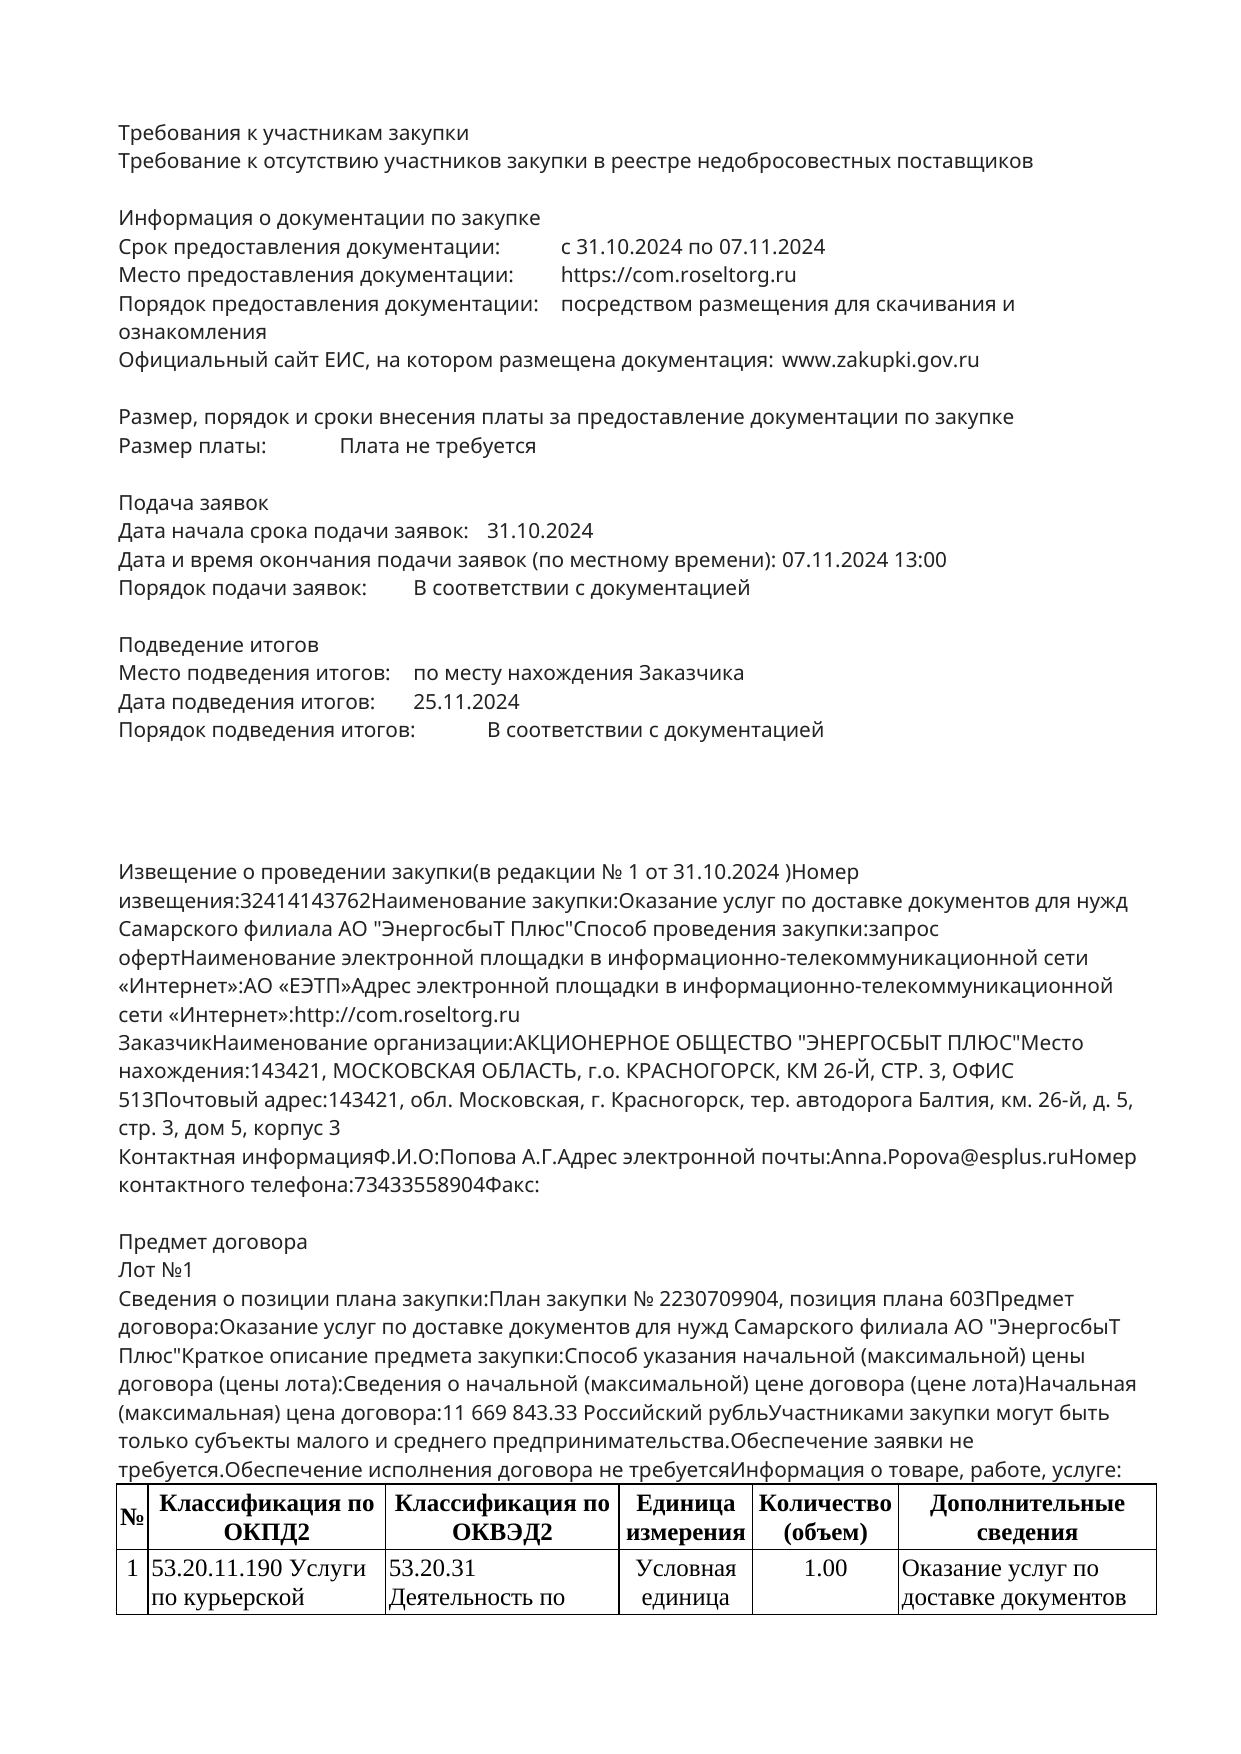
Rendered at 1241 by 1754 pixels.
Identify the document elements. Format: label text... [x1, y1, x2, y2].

text Место подведения итогов: по месту нахождения Заказчика [118, 658, 1152, 687]
text Размер платы: Плата не требуется [118, 431, 1152, 459]
table_cell 1.00 [753, 1550, 898, 1614]
table_header Классификация по ОКВЭД2 [386, 1485, 618, 1548]
text Размер, порядок и сроки внесения платы за предоставление документации по закупке [118, 402, 1152, 431]
table_header Количество (объем) [753, 1485, 898, 1548]
text Извещение о проведении закупки(в редакции № 1 от 31.10.2024 )Номер извещения:32414143762Наименование закупки:Оказание услуг по доставке документов для нужд Самарского филиала АО "ЭнергосбыТ Плюс"Способ проведения закупки:запрос офертНаименование электронной площадки в информационно-телекоммуникационной сети «Интернет»:АО «ЕЭТП»Адрес электронной площадки в информационно-телекоммуникационной сети «Интернет»:http://com.roseltorg.ru ЗаказчикНаименование организации:АКЦИОНЕРНОЕ ОБЩЕСТВО "ЭНЕРГОСБЫТ ПЛЮС"Место нахождения:143421, МОСКОВСКАЯ ОБЛАСТЬ, г.о. КРАСНОГОРСК, КМ 26-Й, СТР. 3, ОФИС 513Почтовый адрес:143421, обл. Московская, г. Красногорск, тер. автодорога Балтия, км. 26-й, д. 5, стр. 3, дом 5, корпус 3 Контактная информацияФ.И.О:Попова А.Г.Адрес электронной почты:Anna.Popova@esplus.ruНомер контактного телефона:73433558904Факс: Предмет договора Лот №1 Сведения о позиции плана закупки:План закупки № 2230709904, позиция плана 603Предмет договора:Оказание услуг по доставке документов для нужд Самарского филиала АО "ЭнергосбыТ Плюс"Краткое описание предмета закупки:Способ указания начальной (максимальной) цены договора (цены лота):Сведения о начальной (максимальной) цене договора (цене лота)Начальная (максимальная) цена договора:11 669 843.33 Российский рубльУчастниками закупки могут быть только субъекты малого и среднего предпринимательства.Обеспечение заявки не требуется.Обеспечение исполнения договора не требуетсяИнформация о товаре, работе, услуге: [118, 857, 1152, 1483]
text Подведение итогов [118, 630, 1152, 658]
text Дата подведения итогов: 25.11.2024 [118, 687, 1152, 715]
text Подача заявок [118, 488, 1152, 516]
text Официальный сайт ЕИС, на котором размещена документация: www.zakupki.gov.ru [118, 346, 1152, 374]
text Дата начала срока подачи заявок: 31.10.2024 [118, 516, 1152, 545]
text Порядок предоставления документации: посредством размещения для скачивания и ознакомления [118, 289, 1152, 346]
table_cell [149, 1550, 385, 1614]
table_header Дополнительные сведения [899, 1485, 1156, 1548]
text Срок предоставления документации: с 31.10.2024 по 07.11.2024 [118, 232, 1152, 260]
table_header № [117, 1485, 147, 1548]
text Порядок подведения итогов: В соответствии с документацией [118, 715, 1152, 744]
text Дата и время окончания подачи заявок (по местному времени): 07.11.2024 13:00 [118, 545, 1152, 573]
text Порядок подачи заявок: В соответствии с документацией [118, 573, 1152, 602]
text Место предоставления документации: https://com.roseltorg.ru [118, 260, 1152, 289]
table_header Единица измерения [620, 1485, 752, 1548]
text Требование к отсутствию участников закупки в реестре недобросовестных поставщиков [118, 147, 1152, 175]
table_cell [899, 1550, 1156, 1614]
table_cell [386, 1550, 618, 1614]
text Требования к участникам закупки [118, 118, 1152, 147]
table_cell Условная единица [620, 1550, 752, 1614]
table_header Классификация по ОКПД2 [149, 1485, 385, 1548]
text Информация о документации по закупке [118, 203, 1152, 232]
table_cell 1 [117, 1550, 147, 1614]
